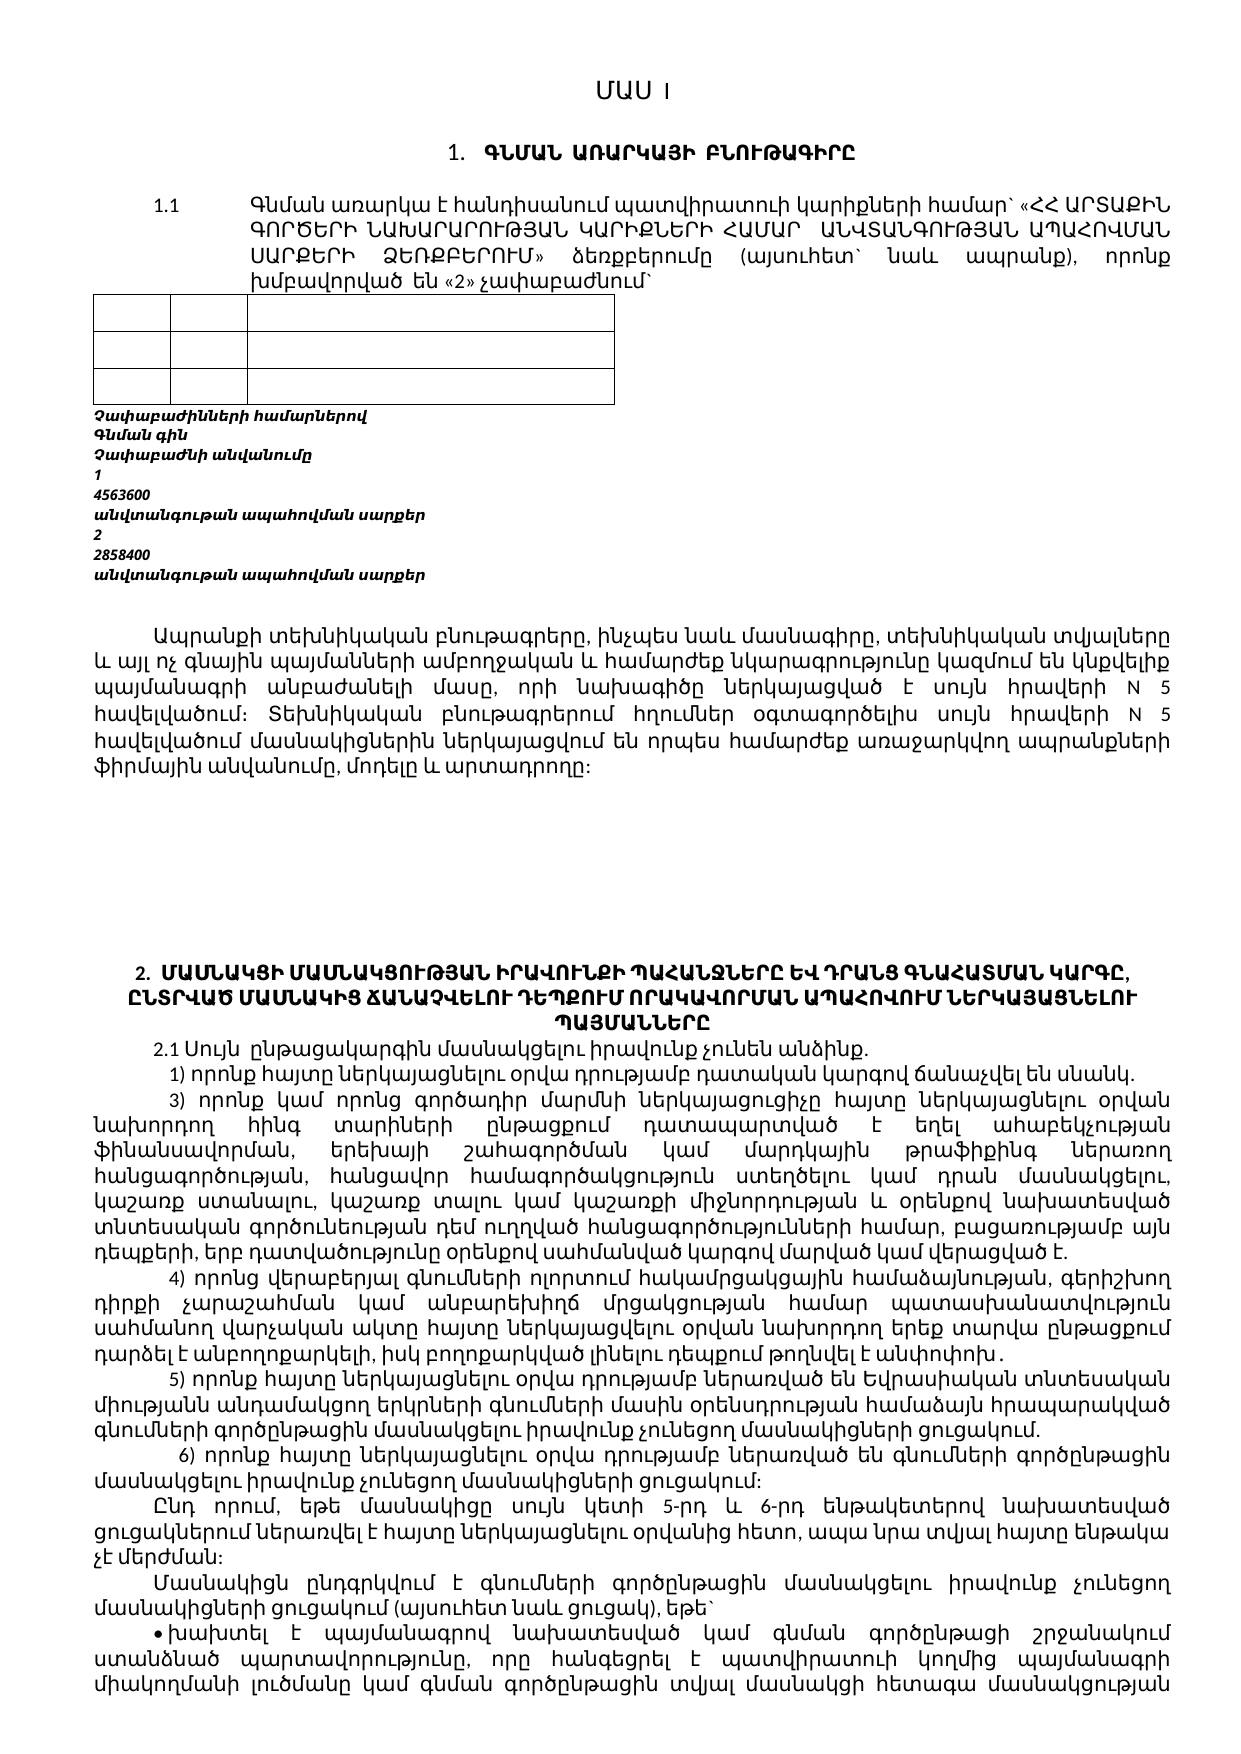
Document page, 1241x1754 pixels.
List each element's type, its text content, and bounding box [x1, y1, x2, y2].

text 2. ՄԱՍՆԱԿՑԻ ՄԱՍՆԱԿՑՈՒԹՅԱՆ ԻՐԱՎՈՒՆՔԻ ՊԱՀԱՆՋՆԵՐԸ ԵՎ ԴՐԱՆՑ ԳՆԱՀԱՏՄԱՆ ԿԱՐԳԸ, ԸՆՏՐՎԱԾ ՄԱՍՆԱԿԻՑ ՃԱՆԱՉՎԵԼՈՒ ԴԵՊՔՈՒՄ ՈՐԱԿԱՎՈՐՄԱՆ ԱՊԱՀՈՎՈՒՄ ՆԵՐԿԱՅԱՑՆԵԼՈՒ ՊԱՅՄԱՆՆԵՐԸ [94, 960, 1171, 1036]
list ԳՆՄԱՆ ԱՌԱՐԿԱՅԻ ԲՆՈՒԹԱԳԻՐԸ [131, 136, 1171, 167]
text 4) որոնց վերաբերյալ գնումների ոլորտում հակամրցակցային համաձայնության, գերիշխող դիրքի չարաշահման կամ անբարեխիղճ մրցակցության համար պատասխանատվություն սահմանող վարչական ակտը հայտը ներկայացվելու օրվան նախորդող երեք տարվա ընթացքում դարձել է անբողոքարկելի, իսկ բողոքարկված լինելու դեպքում թողնվել է անփոփոխ․ [94, 1265, 1171, 1366]
text Մասնակիցն ընդգրկվում է գնումների գործընթացին մասնակցելու իրավունք չունեցող մասնակիցների ցուցակում (այսուհետ նաև ցուցակ), եթե` [94, 1570, 1171, 1621]
text ՄԱՍ I [94, 75, 1171, 106]
subtitle Գնման առարկա է հանդիսանում պատվիրատուի կարիքների համար` «ՀՀ ԱՐՏԱՔԻՆ ԳՈՐԾԵՐԻ ՆԱԽԱՐԱՐՈՒԹՅԱՆ ԿԱՐԻՔՆԵՐԻ ՀԱՄԱՐ ԱՆՎՏԱՆԳՈՒԹՅԱՆ ԱՊԱՀՈՎՄԱՆ ՍԱՐՔԵՐԻ ՁԵՌՔԲԵՐՈՒՄ» ձեռքբերումը (այսուհետ` նաև ապրանք), որոնք խմբավորված են «2» չափաբաժնում` [153, 192, 1171, 294]
text 6) որոնք հայտը ներկայացնելու օրվա դրությամբ ներառված են գնումների գործընթացին մասնակցելու իրավունք չունեցող մասնակիցների ցուցակում: [94, 1443, 1171, 1493]
text Ընդ որում, եթե մասնակիցը սույն կետի 5-րդ և 6-րդ ենթակետերով նախատեսված ցուցակներում ներառվել է հայտը ներկայացնելու օրվանից հետո, ապա նրա տվյալ հայտը ենթակա չէ մերժման: [94, 1493, 1171, 1570]
text 1) որոնք հայտը ներկայացնելու օրվա դրությամբ դատական կարգով ճանաչվել են սնանկ. [94, 1061, 1171, 1087]
text 2.1 Սույն ընթացակարգին մասնակցելու իրավունք չունեն անձինք. [94, 1036, 1171, 1061]
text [94, 1621, 1171, 1697]
text Ապրանքի տեխնիկական բնութագրերը, ինչպես նաև մասնագիրը, տեխնիկական տվյալները և այլ ոչ գնային պայմանների ամբողջական և համարժեք նկարագրությունը կազմում են կնքվելիք պայմանագրի անբաժանելի մասը, որի նախագիծը ներկայացված է սույն հրավերի N 5 հավելվածում։ Տեխնիկական բնութագրերում հղումներ օգտագործելիս սույն հրավերի N 5 հավելվածում մասնակիցներին ներկայացվում են որպես համարժեք առաջարկվող ապրանքների ֆիրմային անվանումը, մոդելը և արտադրողը: [94, 623, 1171, 779]
text 3) որոնք կամ որոնց գործադիր մարմնի ներկայացուցիչը հայտը ներկայացնելու օրվան նախորդող հինգ տարիների ընթացքում դատապարտված է եղել ահաբեկչության ֆինանսավորման, երեխայի շահագործման կամ մարդկային թրաֆիքինգ ներառող հանցագործության, հանցավոր համագործակցություն ստեղծելու կամ դրան մասնակցելու, կաշառք ստանալու, կաշառք տալու կամ կաշառքի միջնորդության և օրենքով նախատեսված տնտեսական գործունեության դեմ ուղղված հանցագործությունների համար, բացառությամբ այն դեպքերի, երբ դատվածությունը օրենքով սահմանված կարգով մարված կամ վերացված է. [94, 1087, 1171, 1265]
text 5) որոնք հայտը ներկայացնելու օրվա դրությամբ ներառված են Եվրասիական տնտեսական միությանն անդամակցող երկրների գնումների մասին օրենսդրության համաձայն հրապարակված գնումների գործընթացին մասնակցելու իրավունք չունեցող մասնակիցների ցուցակում. [94, 1366, 1171, 1443]
